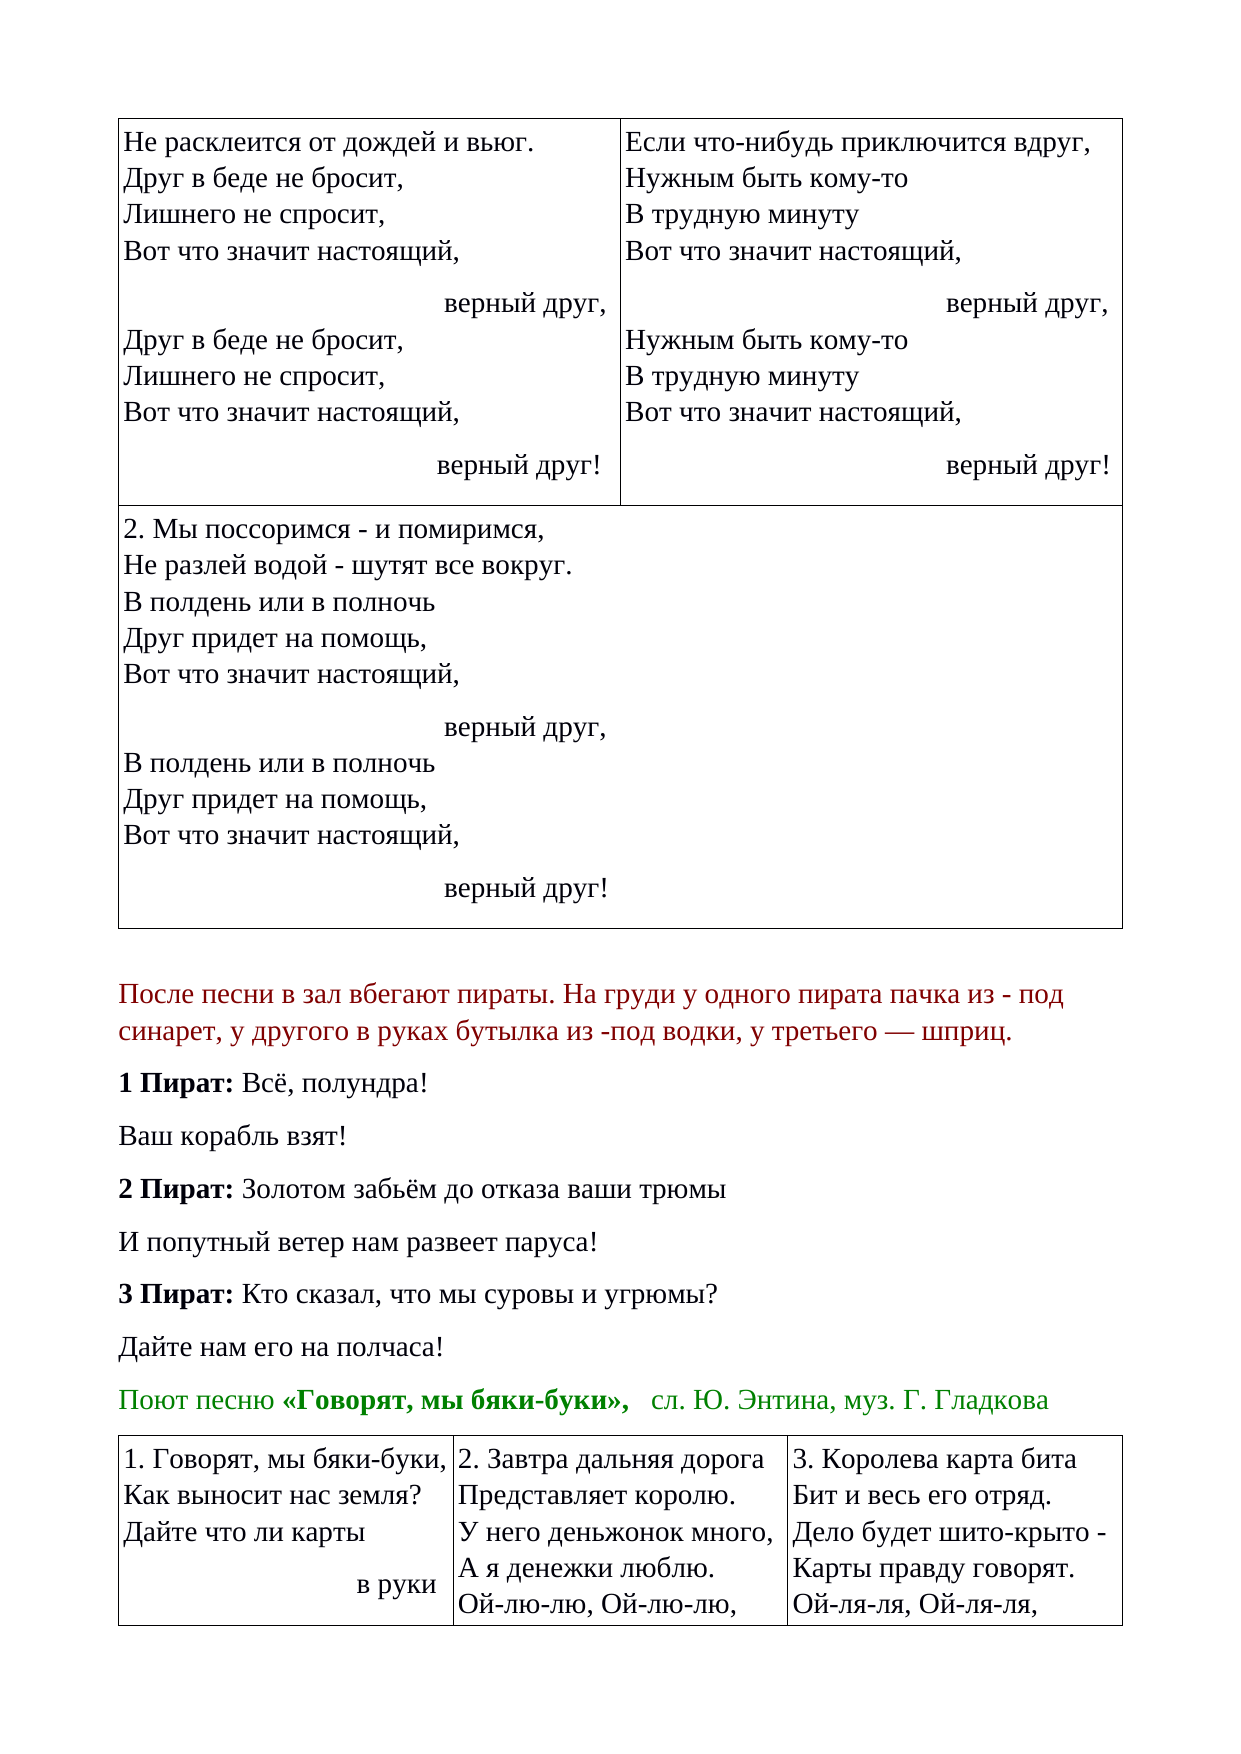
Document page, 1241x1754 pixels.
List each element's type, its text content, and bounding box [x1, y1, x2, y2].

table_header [788, 1436, 1122, 1625]
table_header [119, 119, 620, 505]
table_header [119, 1436, 453, 1625]
text И попутный ветер нам развеет паруса! [118, 1224, 1122, 1257]
text 1 Пират: Всё, полундра! [118, 1065, 1122, 1099]
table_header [454, 1436, 787, 1625]
text 2 Пират: Золотом забьём до отказа ваши трюмы [118, 1171, 1122, 1204]
text Ваш корабль взят! [118, 1118, 1122, 1152]
text После песни в зал вбегают пираты. На груди у одного пирата пачка из - под синарет, у другого в руках бутылка из -под водки, у третьего — шприц. [118, 976, 1122, 1046]
text Дайте нам его на полчаса! [118, 1329, 1122, 1363]
table_cell 2. Мы поссоримся - и помиримся, Не разлей водой - шутят все вокруг. В полдень или в полночь Друг придет на помощь, Вот что значит настоящий, верный друг, В полдень или в полночь Друг придет на помощь, Вот что значит настоящий, верный друг! [119, 506, 1122, 928]
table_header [621, 119, 1122, 505]
text 3 Пират: Кто сказал, что мы суровы и угрюмы? [118, 1277, 1122, 1310]
text Поют песню «Говорят, мы бяки-буки», сл. Ю. Энтина, муз. Г. Гладкова [118, 1382, 1122, 1416]
